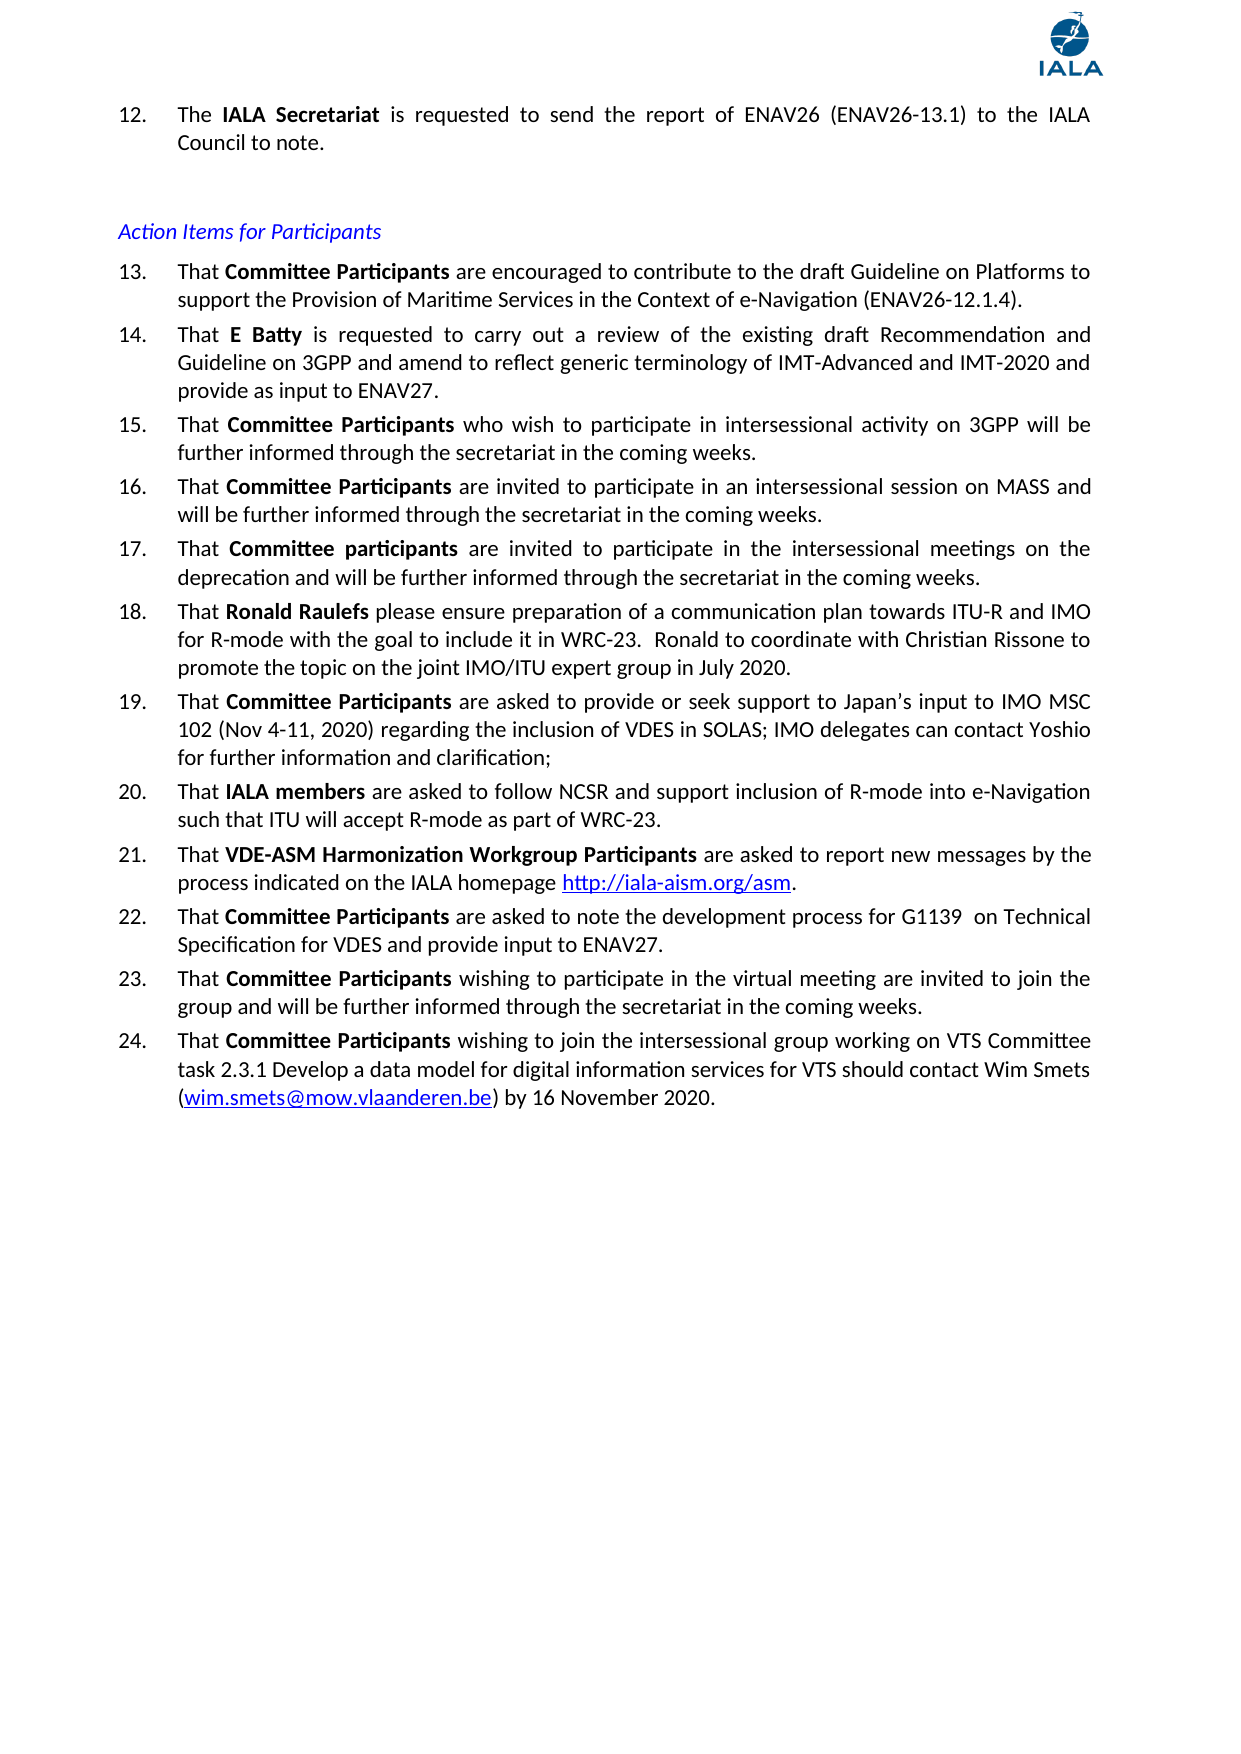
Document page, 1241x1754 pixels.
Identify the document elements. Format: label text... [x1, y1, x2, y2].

picture [1025, 4, 1114, 90]
list That Committee Participants wishing to participate in the virtual meeting are invited to join the group and will be further informed through the secretariat in the coming weeks. 26 [118, 964, 1092, 1020]
list That Committee Participants are asked to note the development process for G1139 on Technical Specification for VDES and provide input to ENAV27. 26 [118, 902, 1092, 958]
list That Committee Participants are encouraged to contribute to the draft Guideline on Platforms to support the Provision of Maritime Services in the Context of e-Navigation (ENAV26-12.1.4). 15 [118, 257, 1092, 313]
text Action Items for Participants [118, 217, 1122, 245]
list That Committee Participants wishing to join the intersessional group working on VTS Committee task 2.3.1 Develop a data model for digital information services for VTS should contact Wim Smets (wim.smets@mow.vlaanderen.be) by 16 November 2020. 27 [118, 1027, 1092, 1111]
list That Committee participants are invited to participate in the intersessional meetings on the deprecation and will be further informed through the secretariat in the coming weeks. 18 [118, 534, 1092, 591]
list That VDE-ASM Harmonization Workgroup Participants are asked to report new messages by the process indicated on the IALA homepage http://iala-aism.org/asm. 25 [118, 840, 1092, 896]
list That Ronald Raulefs please ensure preparation of a communication plan towards ITU-R and IMO for R-mode with the goal to include it in WRC-23. Ronald to coordinate with Christian Rissone to promote the topic on the joint IMO/ITU expert group in July 2020. 20 [118, 597, 1092, 681]
list That Committee Participants who wish to participate in intersessional activity on 3GPP will be further informed through the secretariat in the coming weeks. 17 [118, 410, 1092, 466]
list That IALA members are asked to follow NCSR and support inclusion of R-mode into e-Navigation such that ITU will accept R-mode as part of WRC-23. 21 [118, 777, 1092, 833]
list That Committee Participants are invited to participate in an intersessional session on MASS and will be further informed through the secretariat in the coming weeks. 18 [118, 472, 1092, 528]
list That Committee Participants are asked to provide or seek support to Japan’s input to IMO MSC 102 (Nov 4-11, 2020) regarding the inclusion of VDES in SOLAS; IMO delegates can contact Yoshio for further information and clarification; 20 [118, 687, 1092, 771]
list That E Batty is requested to carry out a review of the existing draft Recommendation and Guideline on 3GPP and amend to reflect generic terminology of IMT-Advanced and IMT-2020 and provide as input to ENAV27. 17 [118, 320, 1092, 404]
list The IALA Secretariat is requested to send the report of ENAV26 (ENAV26-13.1) to the IALA Council to note. 27 [118, 100, 1092, 156]
